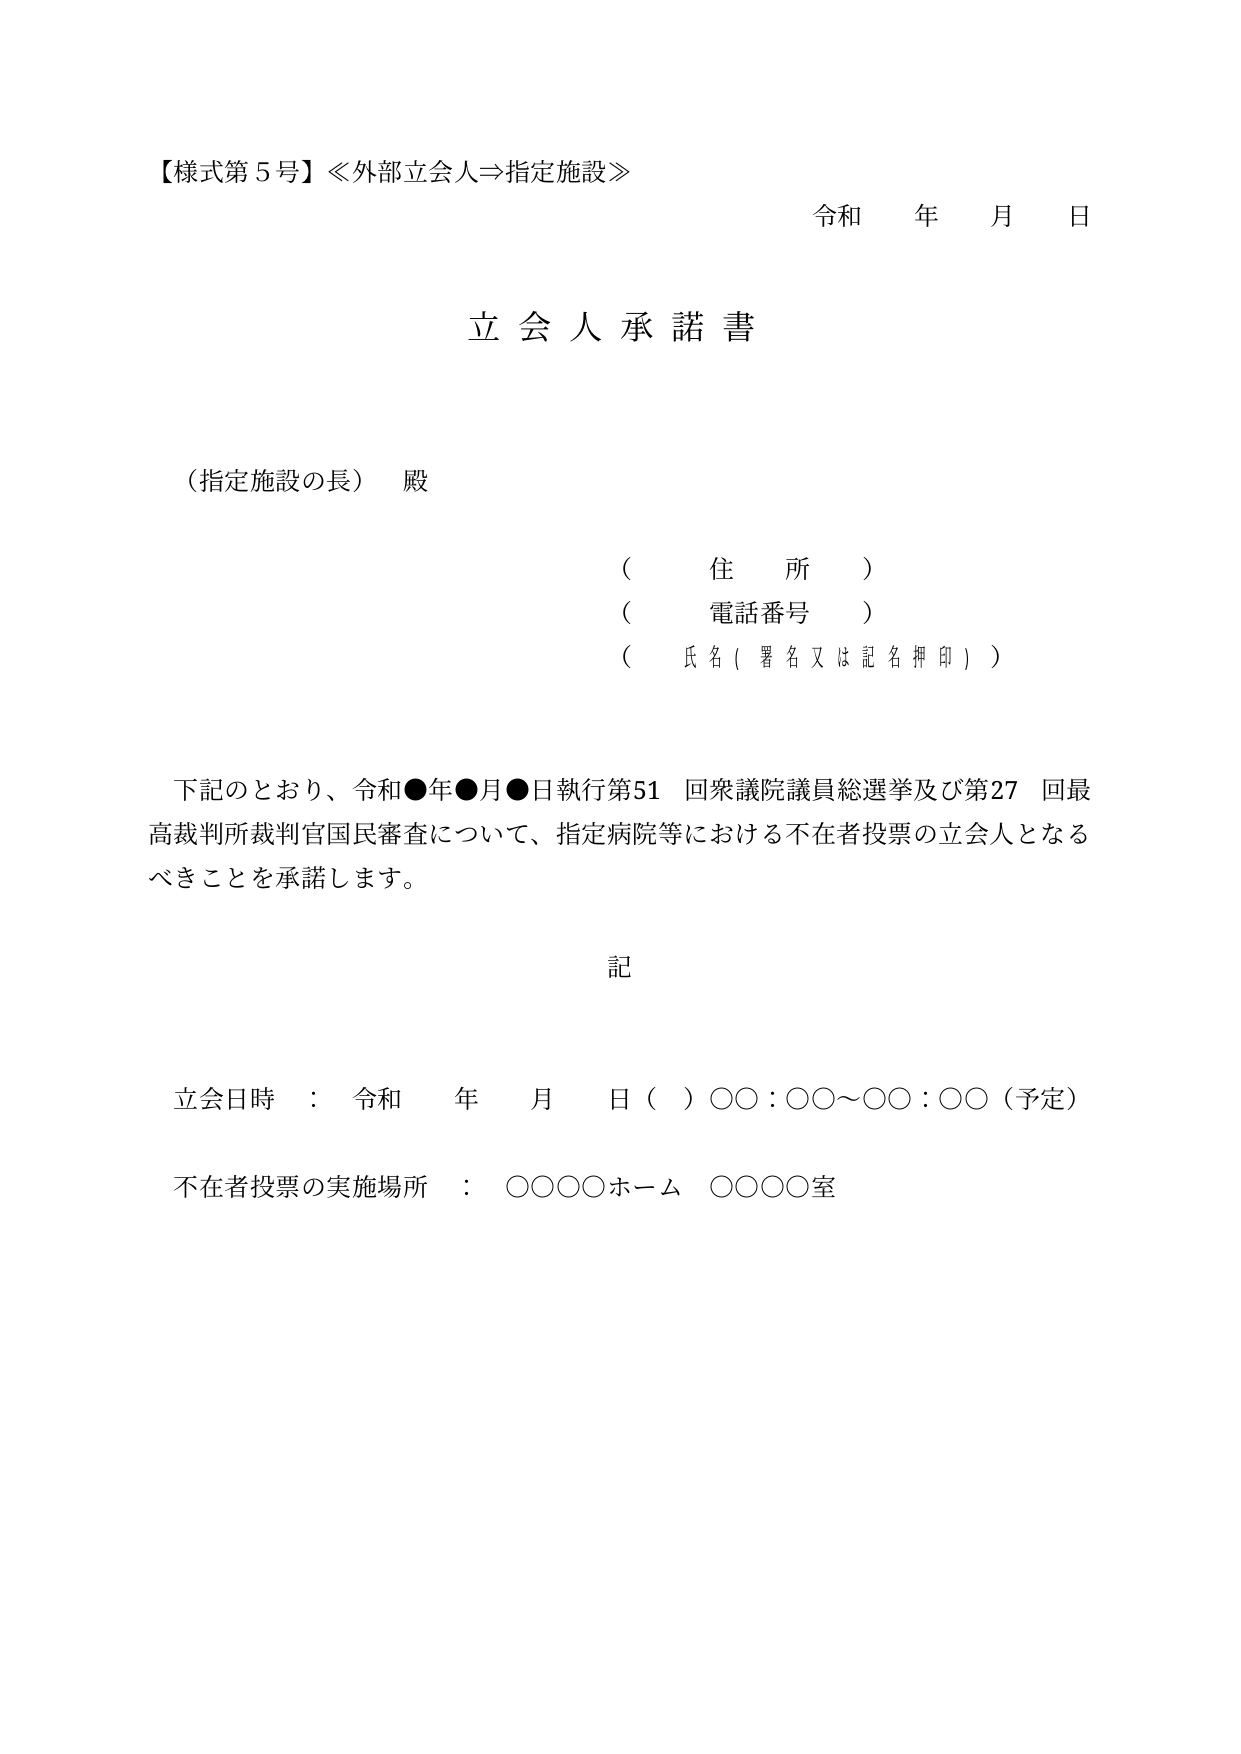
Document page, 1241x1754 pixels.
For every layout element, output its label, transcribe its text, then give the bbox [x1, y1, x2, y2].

text 立会人承諾書 [148, 281, 1092, 369]
text 記 [148, 943, 1092, 987]
text 立会日時 ： 令和 年 月 日（ ）○○：○○～○○：○○（予定） [148, 1076, 1092, 1120]
text （ 住 所 ） [148, 546, 1092, 590]
text 【様式第５号】≪外部立会人⇒指定施設≫ [148, 148, 1058, 192]
text （ 氏名(署名又は記名押印) ） [148, 634, 1092, 678]
text 令和 年 月 日 [148, 192, 1092, 237]
text 不在者投票の実施場所 ： ○○○○ホーム ○○○○室 [148, 1164, 1092, 1208]
text （指定施設の長） 殿 [148, 457, 1092, 502]
text （ 電話番号 ） [148, 590, 1092, 634]
text 下記のとおり、令和●年●月●日執行第51回衆議院議員総選挙及び第27回最高裁判所裁判官国民審査について、指定病院等における不在者投票の立会人となるべきことを承諾します。 [148, 767, 1092, 899]
